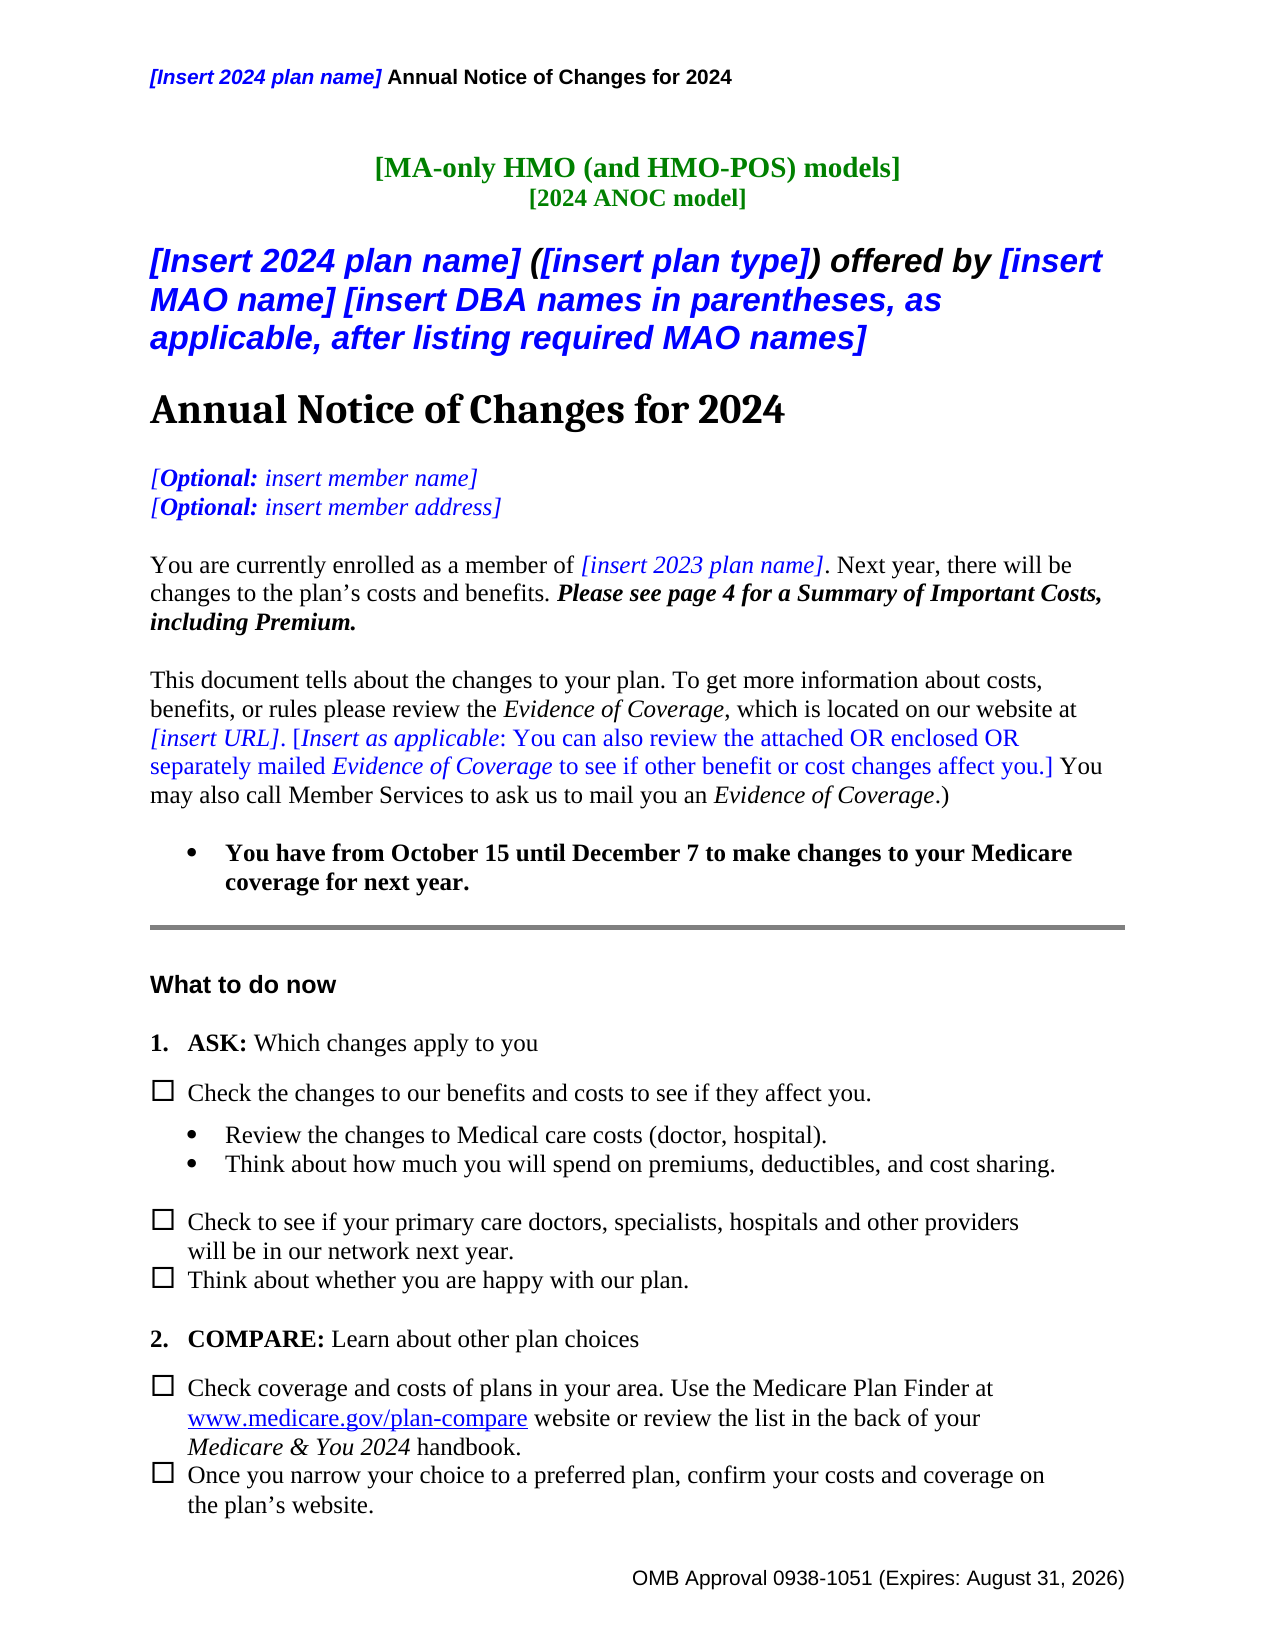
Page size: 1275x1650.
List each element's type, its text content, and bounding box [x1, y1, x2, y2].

text [MA-only HMO (and HMO-POS) models] [2024 ANOC model] [150, 150, 1125, 212]
list Check coverage and costs of plans in your area. Use the Medicare Plan Finder at www.medicare.gov/plan-compare website or review the list in the back of your Medicare & You 2024 handbook. [150, 1378, 1050, 1465]
list Once you narrow your choice to a preferred plan, confirm your costs and coverage on the plan’s website. [150, 1465, 1050, 1523]
subtitle Annual Notice of Changes for 2024 [150, 386, 1125, 434]
list Check to see if your primary care doctors, specialists, hospitals and other providers will be in our network next year. [150, 1211, 1050, 1269]
text This document tells about the changes to your plan. To get more information about costs, benefits, or rules please review the Evidence of Coverage, which is located on our website at [insert URL]. [Insert as applicable: You can also review the attached OR enclosed OR separately mailed Evidence of Coverage to see if other benefit or cost changes affect you.] You may also call Member Services to ask us to mail you an Evidence of Coverage.) [150, 665, 1125, 809]
list Think about whether you are happy with our plan. [150, 1269, 1050, 1299]
list COMPARE: Learn about other plan choices [150, 1328, 1050, 1357]
list ASK: Which changes apply to you [150, 1028, 1050, 1057]
list Review the changes to Medical care costs (doctor, hospital). [187, 1120, 1125, 1149]
list Think about how much you will spend on premiums, deductibles, and cost sharing. [187, 1161, 1125, 1190]
text You are currently enrolled as a member of [insert 2023 plan name]. Next year, there will be changes to the plan’s costs and benefits. Please see page 4 for a Summary of Important Costs, including Premium. [150, 550, 1125, 636]
subtitle What to do now [150, 970, 1125, 999]
list Check the changes to our benefits and costs to see if they affect you. [150, 1078, 1050, 1107]
text [Insert 2024 plan name] ([insert plan type]) offered by [insert MAO name] [insert DBA names in parentheses, as applicable, after listing required MAO names] [150, 241, 1125, 357]
text [Optional: insert member name] [Optional: insert member address] [150, 463, 1125, 521]
list You have from October 15 until December 7 to make changes to your Medicare coverage for next year. [187, 838, 1125, 896]
